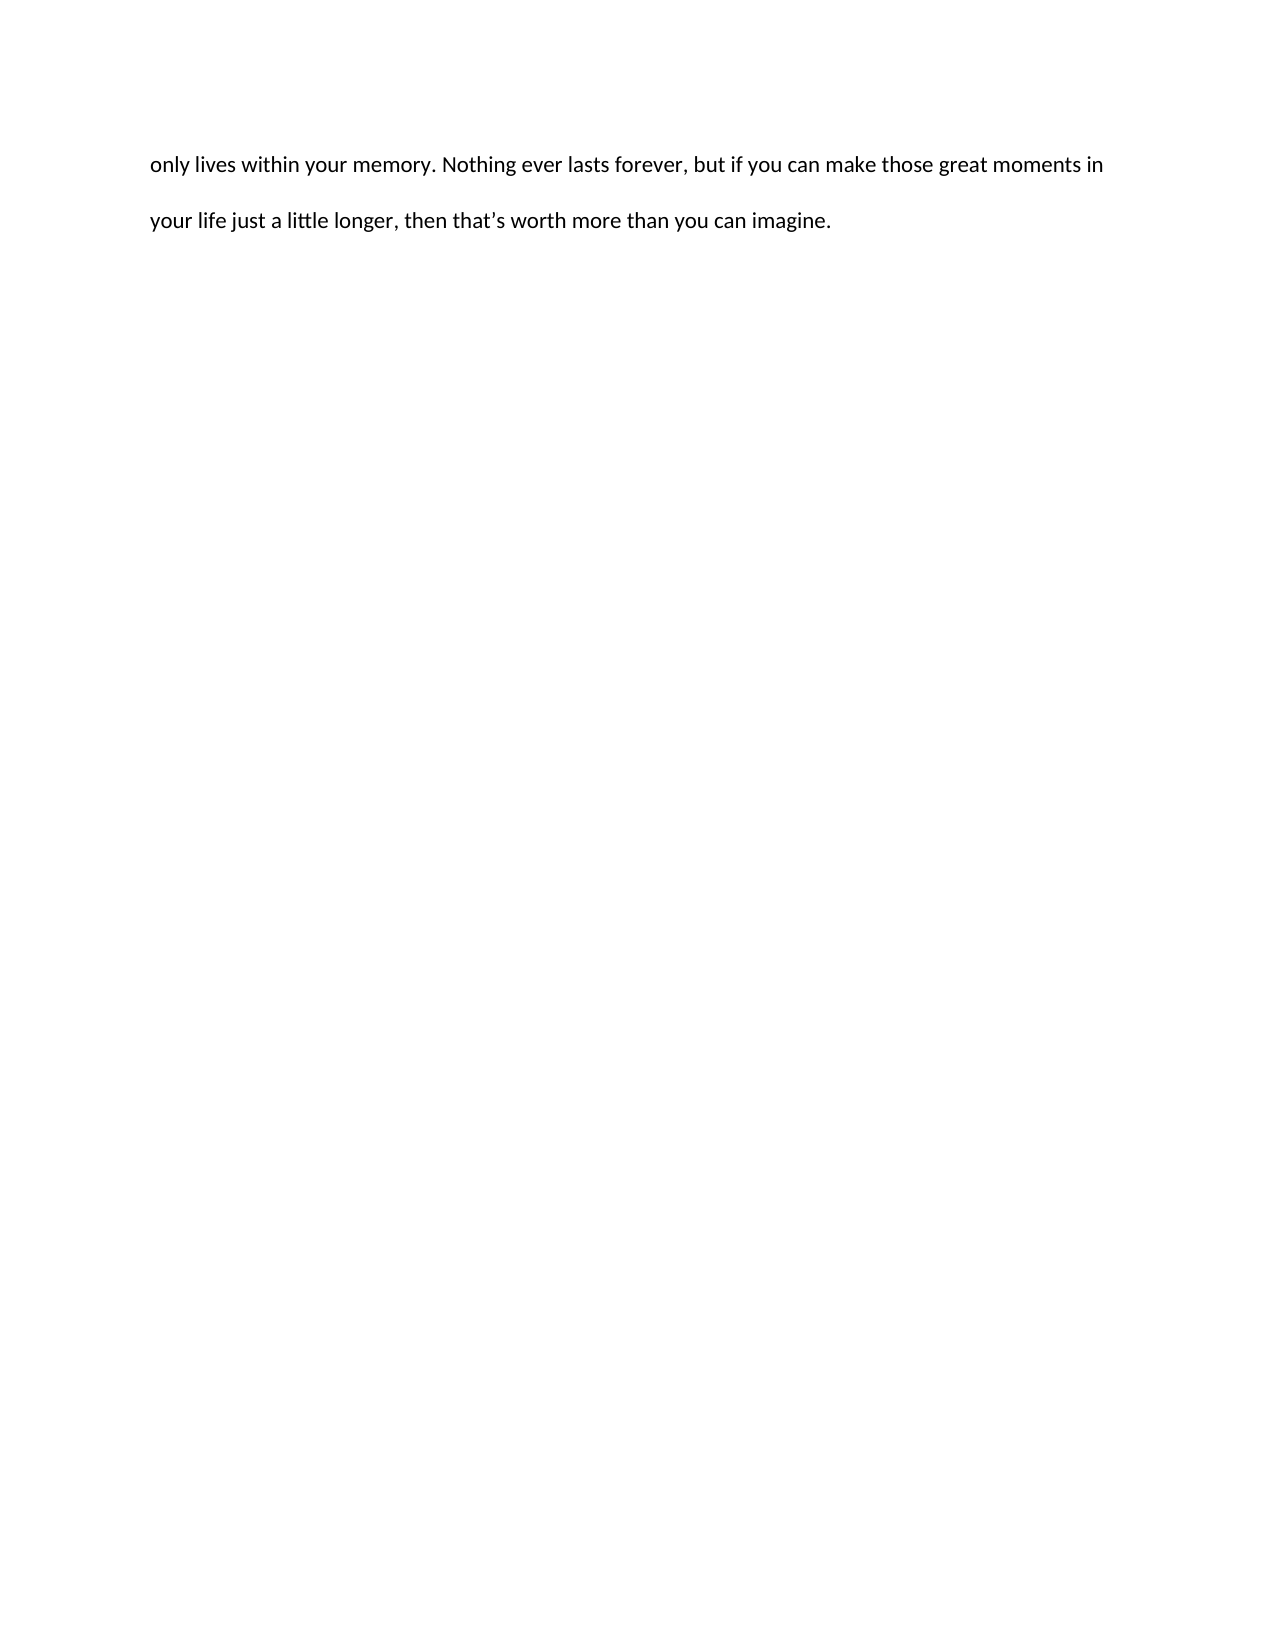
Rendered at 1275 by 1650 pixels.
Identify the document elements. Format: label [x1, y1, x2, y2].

text [150, 150, 1125, 234]
